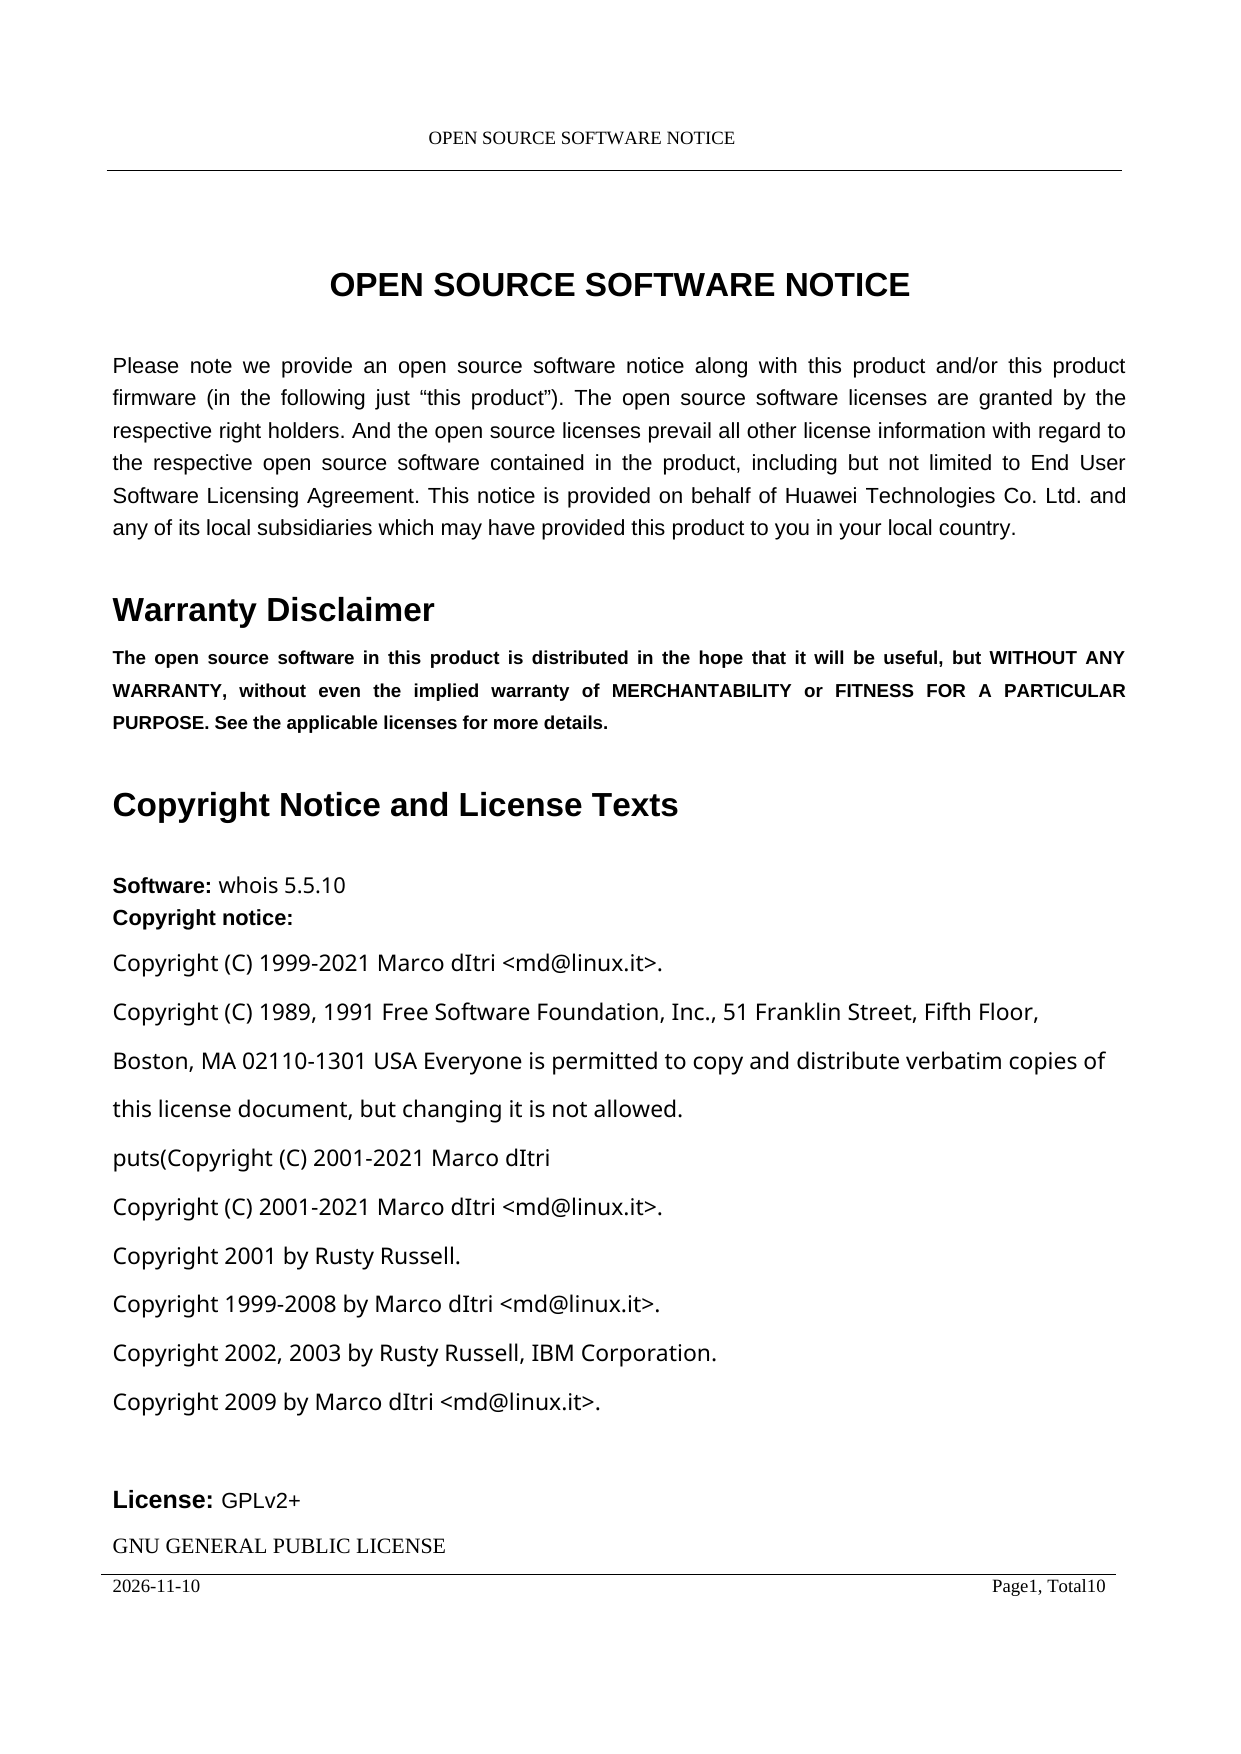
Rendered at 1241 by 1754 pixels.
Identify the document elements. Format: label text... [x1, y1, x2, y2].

text License: GPLv2+ [112, 1483, 1128, 1515]
text Software: whois 5.5.10 [112, 869, 1128, 901]
text Warranty Disclaimer [112, 576, 1128, 641]
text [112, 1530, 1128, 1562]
text Copyright notice: [112, 901, 1128, 934]
text Copyright Notice and License Texts [112, 771, 1128, 836]
text The open source software in this product is distributed in the hope that it will be useful, but WITHOUT ANY WARRANTY, without even the implied warranty of MERCHANTABILITY or FITNESS FOR A PARTICULAR PURPOSE. See the applicable licenses for more details. [112, 641, 1128, 739]
text Please note we provide an open source software notice along with this product and/or this product firmware (in the following just “this product”). The open source software licenses are granted by the respective right holders. And the open source licenses prevail all other license information with regard to the respective open source software contained in the product, including but not limited to End User Software Licensing Agreement. This notice is provided on behalf of Huawei Technologies Co. Ltd. and any of its local subsidiaries which may have provided this product to you in your local country. [112, 349, 1128, 544]
text Copyright (C) 1999-2021 Marco dItri <md@linux.it>. Copyright (C) 1989, 1991 Free Software Foundation, Inc., 51 Franklin Street, Fifth Floor, Boston, MA 02110-1301 USA Everyone is permitted to copy and distribute verbatim copies of this license document, but changing it is not allowed. puts(Copyright (C) 2001-2021 Marco dItri Copyright (C) 2001-2021 Marco dItri <md@linux.it>. Copyright 2001 by Rusty Russell. Copyright 1999-2008 by Marco dItri <md@linux.it>. Copyright 2002, 2003 by Rusty Russell, IBM Corporation. Copyright 2009 by Marco dItri <md@linux.it>. [112, 947, 1128, 1467]
text OPEN SOURCE SOFTWARE NOTICE [112, 251, 1128, 316]
